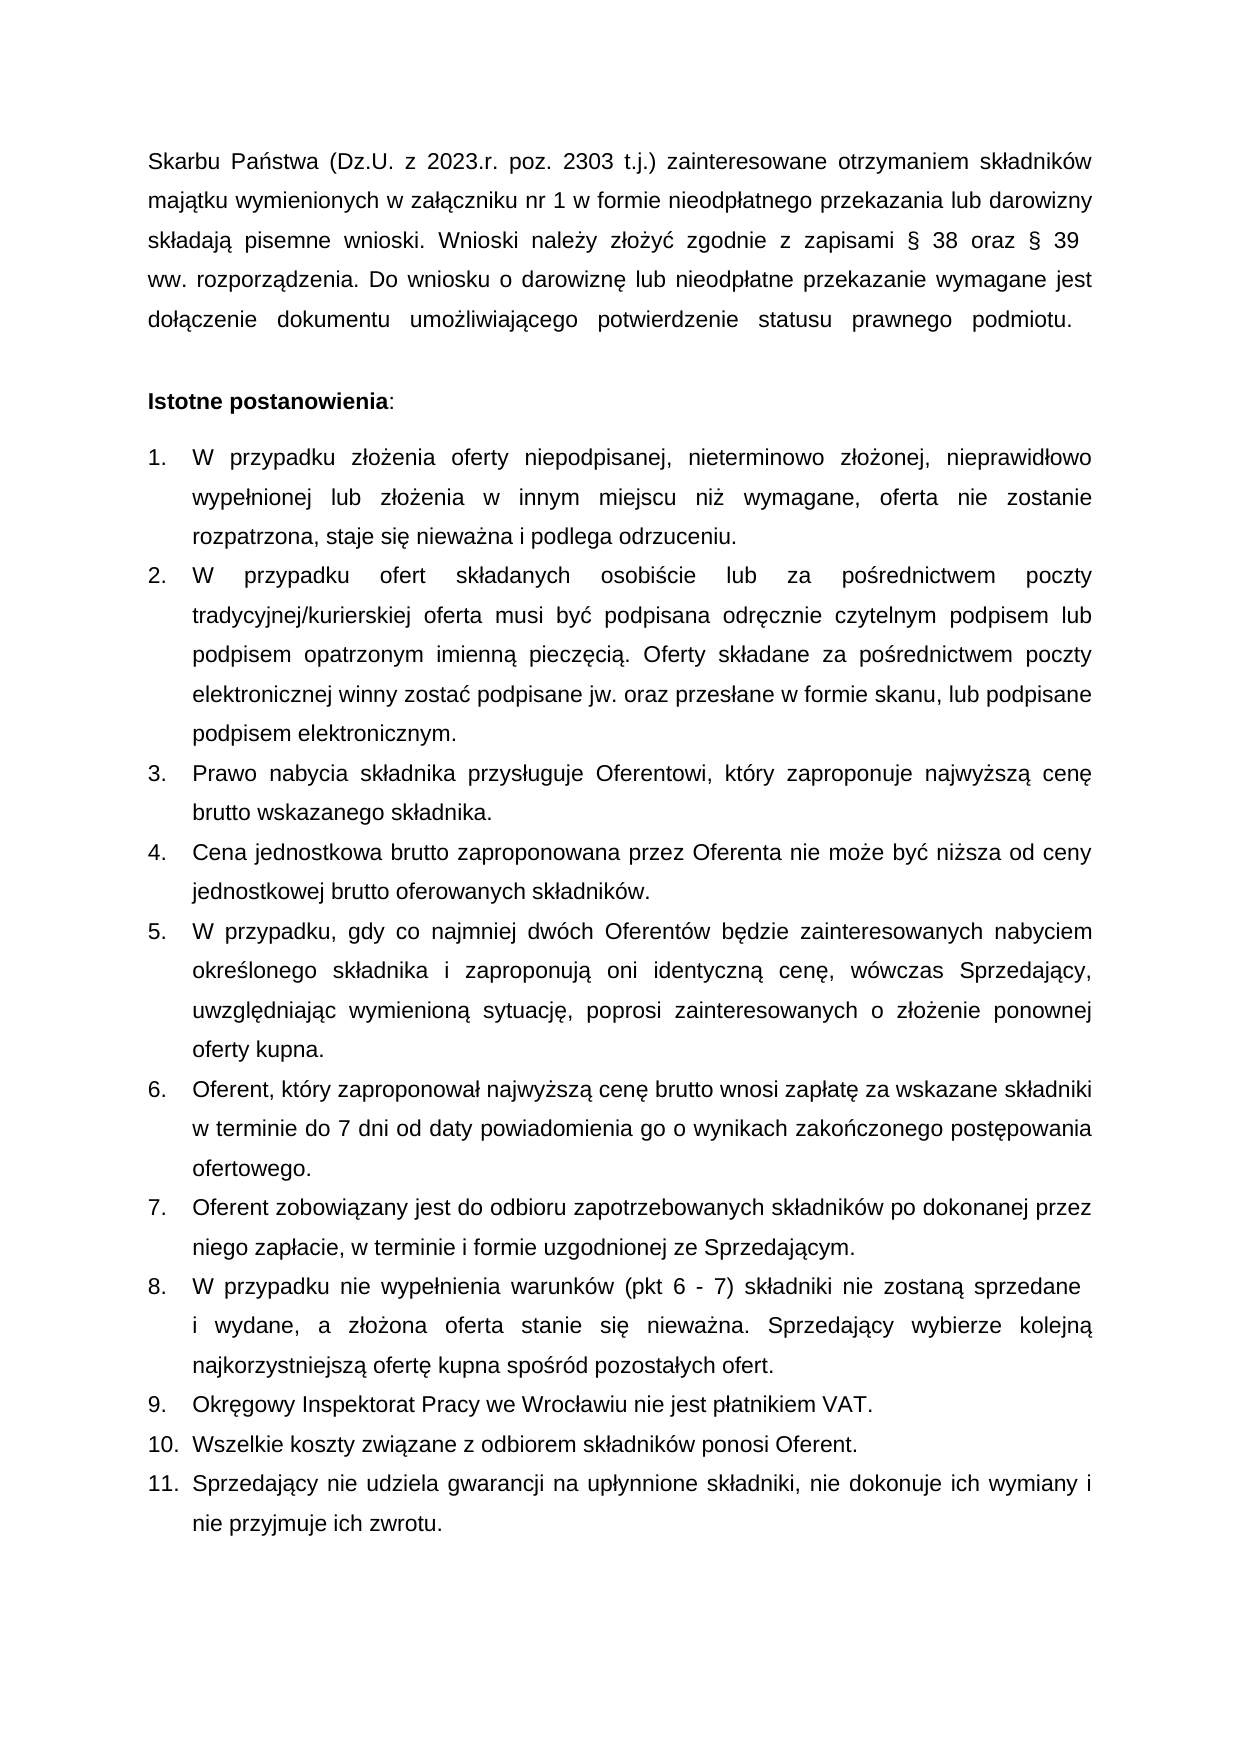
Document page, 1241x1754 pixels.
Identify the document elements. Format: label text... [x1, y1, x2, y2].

list W przypadku złożenia oferty niepodpisanej, nieterminowo złożonej, nieprawidłowo wypełnionej lub złożenia w innym miejscu niż wymagane, oferta nie zostanie rozpatrzona, staje się nieważna i podlega odrzuceniu. [148, 444, 1093, 549]
list W przypadku ofert składanych osobiście lub za pośrednictwem poczty tradycyjnej/kurierskiej oferta musi być podpisana odręcznie czytelnym podpisem lub podpisem opatrzonym imienną pieczęcią. Oferty składane za pośrednictwem poczty elektronicznej winny zostać podpisane jw. oraz przesłane w formie skanu, lub podpisane podpisem elektronicznym. [148, 562, 1093, 747]
list Wszelkie koszty związane z odbiorem składników ponosi Oferent. [148, 1431, 1093, 1457]
list Cena jednostkowa brutto zaproponowana przez Oferenta nie może być niższa od ceny jednostkowej brutto oferowanych składników. [148, 839, 1093, 904]
list Oferent zobowiązany jest do odbioru zapotrzebowanych składników po dokonanej przez niego zapłacie, w terminie i formie uzgodnionej ze Sprzedającym. [148, 1194, 1093, 1260]
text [148, 148, 1093, 374]
text Istotne postanowienia: [148, 388, 1093, 414]
list Okręgowy Inspektorat Pracy we Wrocławiu nie jest płatnikiem VAT. [148, 1391, 1093, 1418]
list W przypadku, gdy co najmniej dwóch Oferentów będzie zainteresowanych nabyciem określonego składnika i zaproponują oni identyczną cenę, wówczas Sprzedający, uwzględniając wymienioną sytuację, poprosi zainteresowanych o złożenie ponownej oferty kupna. [148, 918, 1093, 1062]
list Prawo nabycia składnika przysługuje Oferentowi, który zaproponuje najwyższą cenę brutto wskazanego składnika. [148, 760, 1093, 826]
list W przypadku nie wypełnienia warunków (pkt 6 - 7) składniki nie zostaną sprzedane i wydane, a złożona oferta stanie się nieważna. Sprzedający wybierze kolejną najkorzystniejszą ofertę kupna spośród pozostałych ofert. [148, 1273, 1093, 1378]
list Sprzedający nie udziela gwarancji na upłynnione składniki, nie dokonuje ich wymiany i nie przyjmuje ich zwrotu. [148, 1470, 1093, 1536]
list Oferent, który zaproponował najwyższą cenę brutto wnosi zapłatę za wskazane składniki w terminie do 7 dni od daty powiadomienia go o wynikach zakończonego postępowania ofertowego. [148, 1076, 1093, 1181]
